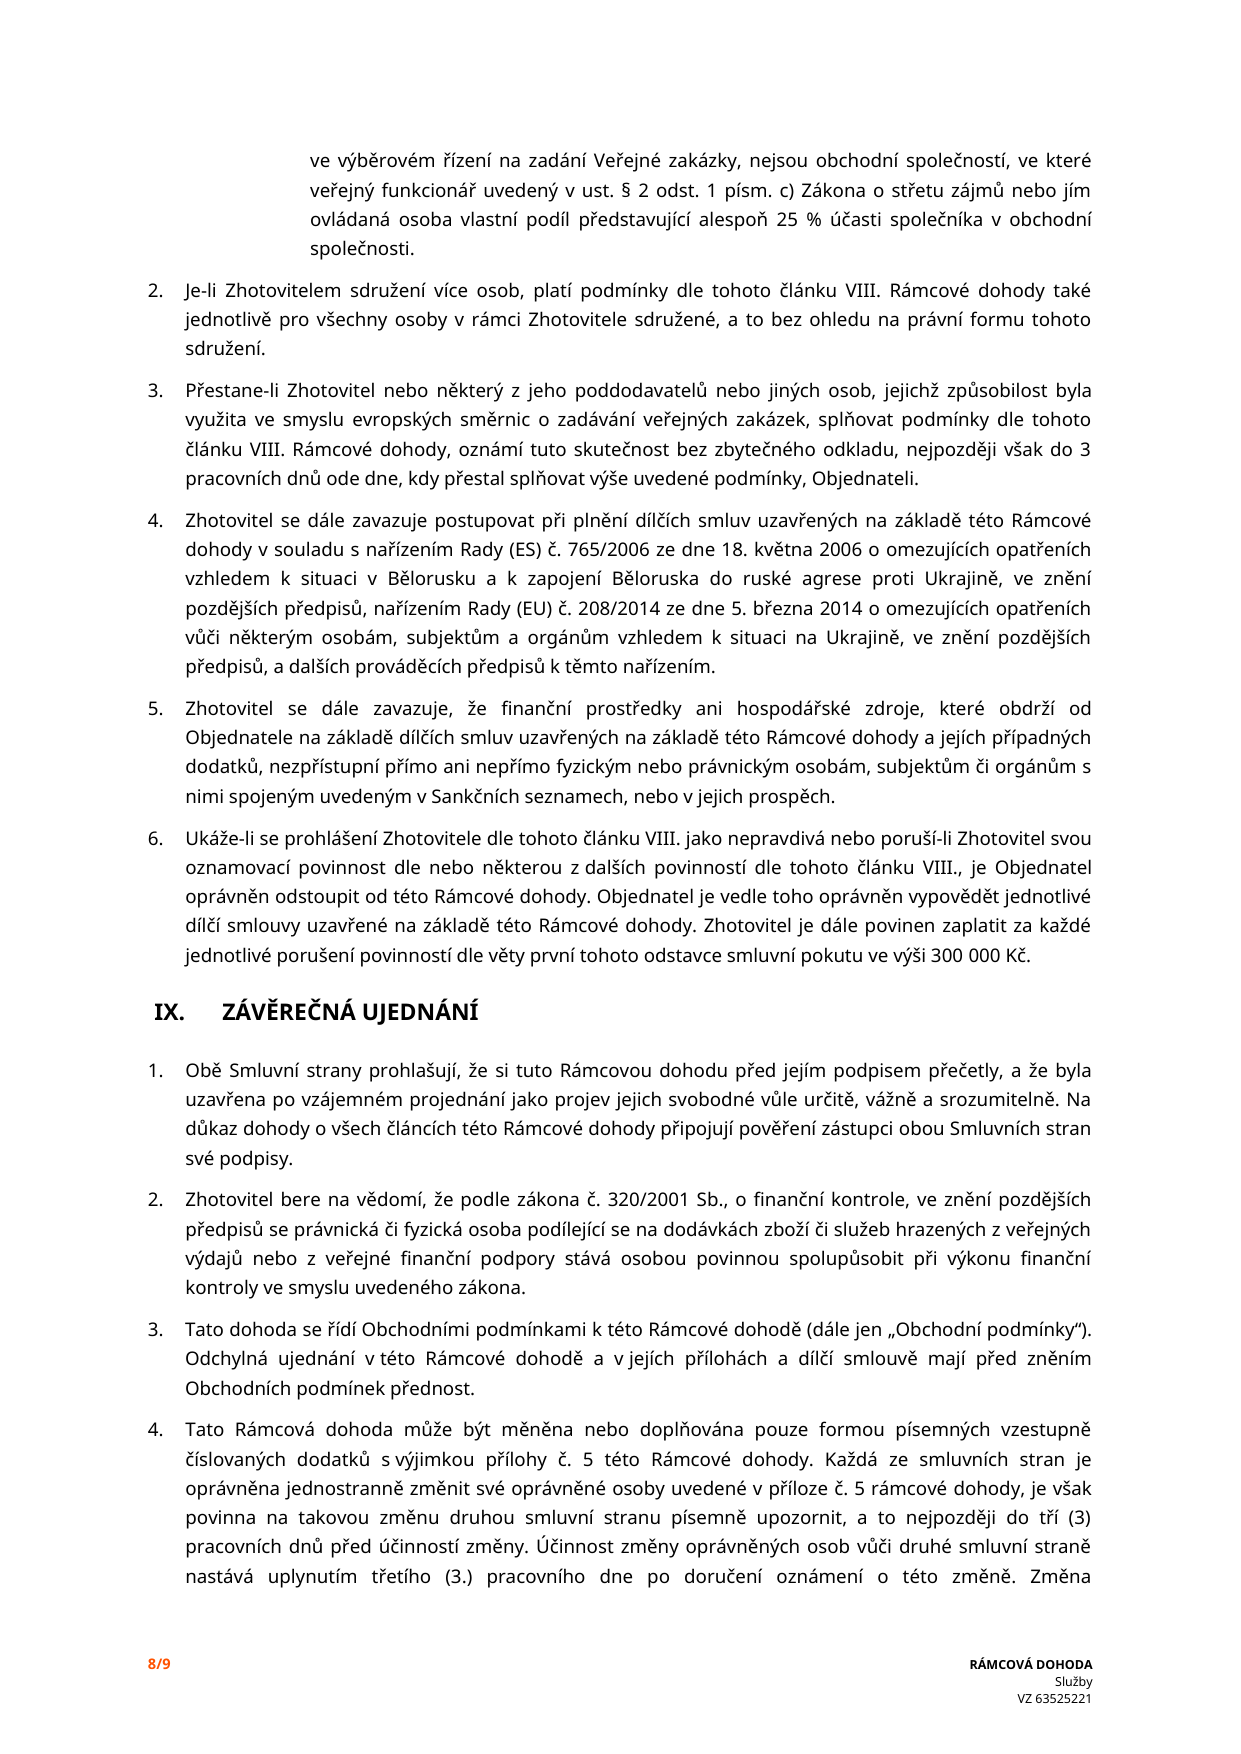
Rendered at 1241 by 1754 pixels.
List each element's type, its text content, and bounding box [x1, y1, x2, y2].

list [148, 1417, 1093, 1588]
list Přestane-li Zhotovitel nebo některý z jeho poddodavatelů nebo jiných osob, jejichž způsobilost byla využita ve smyslu evropských směrnic o zadávání veřejných zakázek, splňovat podmínky dle tohoto článku VIII. Rámcové dohody, oznámí tuto skutečnost bez zbytečného odkladu, nejpozději však do 3 pracovních dnů ode dne, kdy přestal splňovat výše uvedené podmínky, Objednateli. [148, 377, 1093, 491]
list ZÁVĚREČNÁ UJEDNÁNÍ [185, 996, 1093, 1027]
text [266, 148, 1093, 261]
list Zhotovitel bere na vědomí, že podle zákona č. 320/2001 Sb., o finanční kontrole, ve znění pozdějších předpisů se právnická či fyzická osoba podílející se na dodávkách zboží či služeb hrazených z veřejných výdajů nebo z veřejné finanční podpory stává osobou povinnou spolupůsobit při výkonu finanční kontroly ve smyslu uvedeného zákona. [148, 1187, 1093, 1300]
list Zhotovitel se dále zavazuje, že finanční prostředky ani hospodářské zdroje, které obdrží od Objednatele na základě dílčích smluv uzavřených na základě této Rámcové dohody a jejích případných dodatků, nezpřístupní přímo ani nepřímo fyzickým nebo právnickým osobám, subjektům či orgánům s nimi spojeným uvedeným v Sankčních seznamech, nebo v jejich prospěch. [148, 695, 1093, 808]
list Je-li Zhotovitelem sdružení více osob, platí podmínky dle tohoto článku VIII. Rámcové dohody také jednotlivě pro všechny osoby v rámci Zhotovitele sdružené, a to bez ohledu na právní formu tohoto sdružení. [148, 277, 1093, 361]
list Ukáže-li se prohlášení Zhotovitele dle tohoto článku VIII. jako nepravdivá nebo poruší-li Zhotovitel svou oznamovací povinnost dle nebo některou z dalších povinností dle tohoto článku VIII., je Objednatel oprávněn odstoupit od této Rámcové dohody. Objednatel je vedle toho oprávněn vypovědět jednotlivé dílčí smlouvy uzavřené na základě této Rámcové dohody. Zhotovitel je dále povinen zaplatit za každé jednotlivé porušení povinností dle věty první tohoto odstavce smluvní pokutu ve výši 300 000 Kč. [148, 825, 1093, 967]
list Obě Smluvní strany prohlašují, že si tuto Rámcovou dohodu před jejím podpisem přečetly, a že byla uzavřena po vzájemném projednání jako projev jejich svobodné vůle určitě, vážně a srozumitelně. Na důkaz dohody o všech článcích této Rámcové dohody připojují pověření zástupci obou Smluvních stran své podpisy. [148, 1057, 1093, 1170]
list Zhotovitel se dále zavazuje postupovat při plnění dílčích smluv uzavřených na základě této Rámcové dohody v souladu s nařízením Rady (ES) č. 765/2006 ze dne 18. května 2006 o omezujících opatřeních vzhledem k situaci v Bělorusku a k zapojení Běloruska do ruské agrese proti Ukrajině, ve znění pozdějších předpisů, nařízením Rady (EU) č. 208/2014 ze dne 5. března 2014 o omezujících opatřeních vůči některým osobám, subjektům a orgánům vzhledem k situaci na Ukrajině, ve znění pozdějších předpisů, a dalších prováděcích předpisů k těmto nařízením. [148, 507, 1093, 679]
list Tato dohoda se řídí Obchodními podmínkami k této Rámcové dohodě (dále jen „Obchodní podmínky“). Odchylná ujednání v této Rámcové dohodě a v jejích přílohách a dílčí smlouvě mají před zněním Obchodních podmínek přednost. [148, 1316, 1093, 1400]
